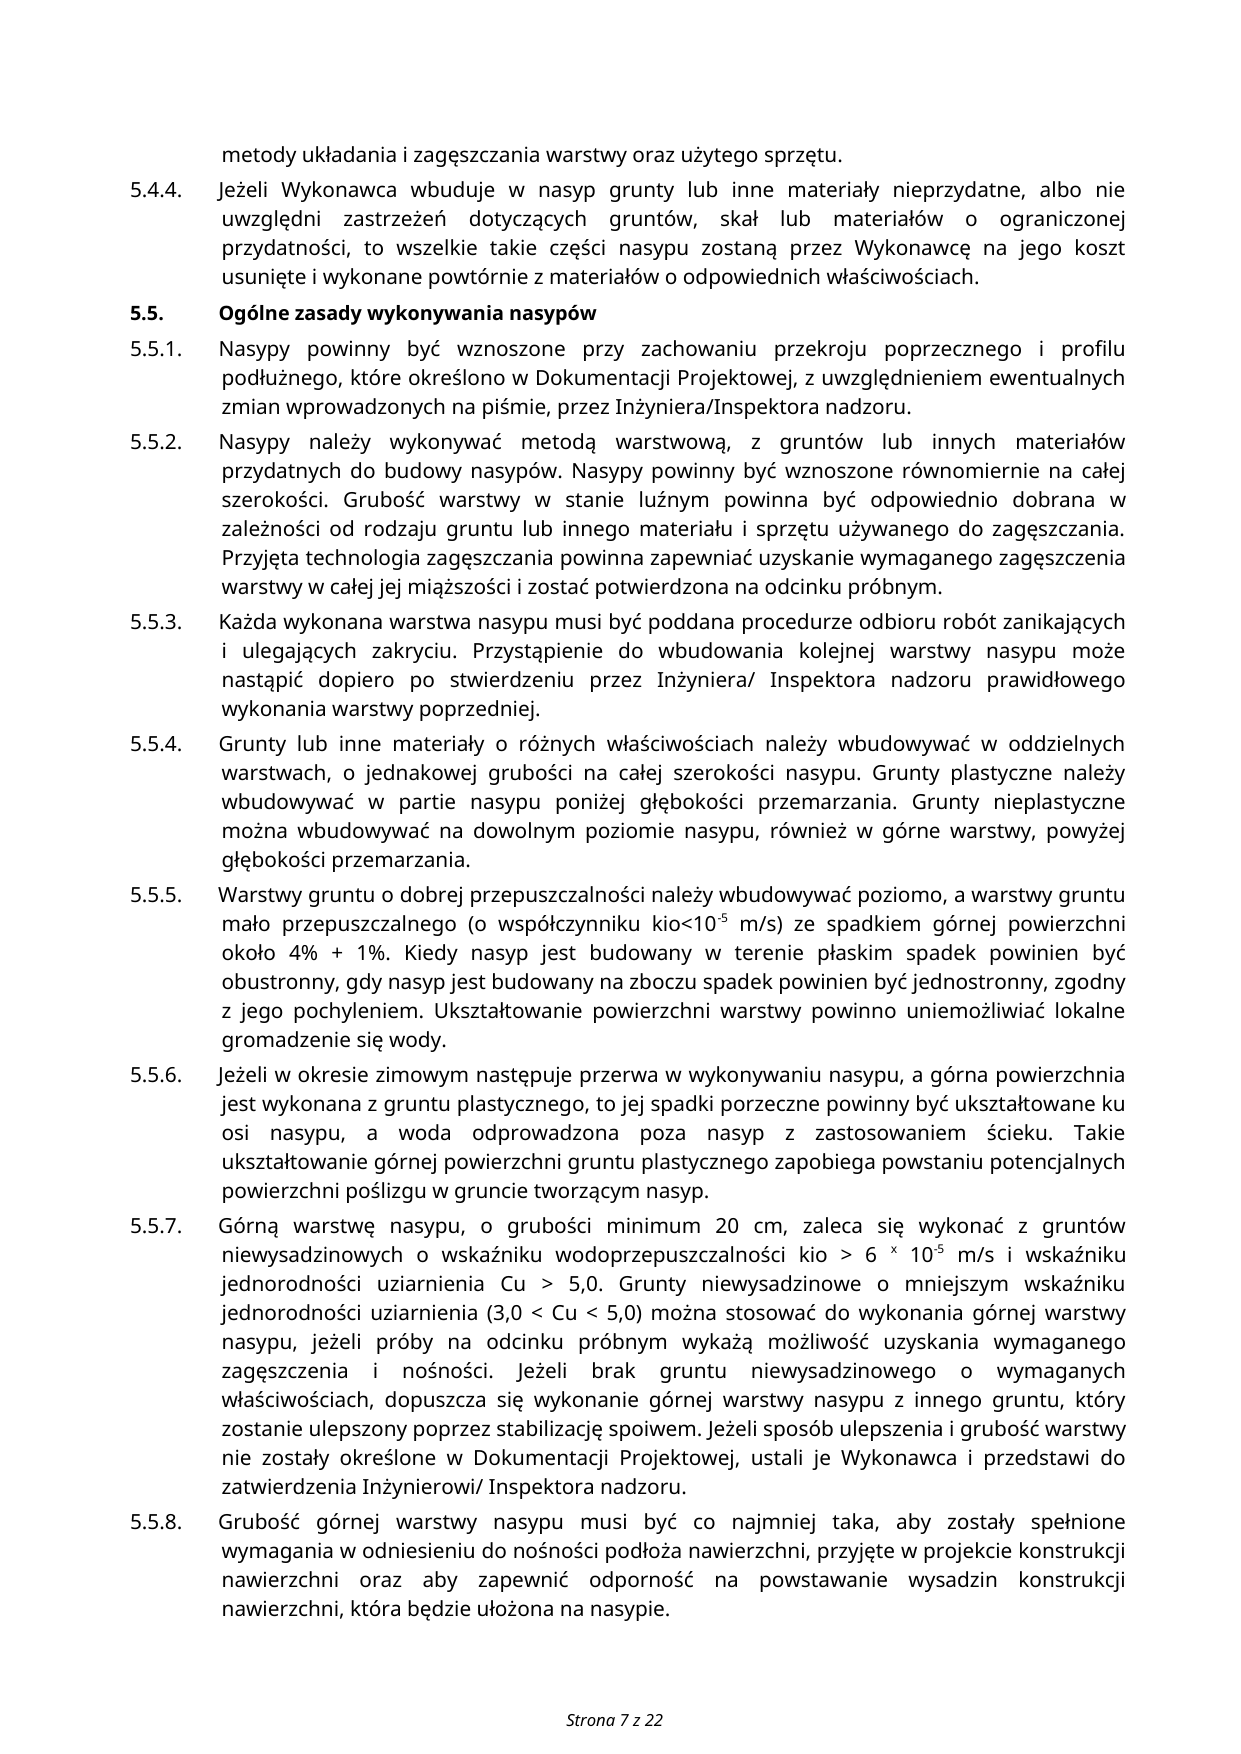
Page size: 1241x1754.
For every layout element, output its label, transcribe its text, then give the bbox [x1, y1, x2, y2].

list Ogólne zasady wykonywania nasypów [130, 304, 1127, 324]
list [130, 139, 1127, 168]
list Każda wykonana warstwa nasypu musi być poddana procedurze odbioru robót zanikających i ulegających zakryciu. Przystąpienie do wbudowania kolejnej warstwy nasypu może nastąpić dopiero po stwierdzeniu przez Inżyniera/ Inspektora nadzoru prawidłowego wykonania warstwy poprzedniej. [130, 607, 1127, 722]
list Grunty lub inne materiały o różnych właściwościach należy wbudowywać w oddzielnych warstwach, o jednakowej grubości na całej szerokości nasypu. Grunty plastyczne należy wbudowywać w partie nasypu poniżej głębokości przemarzania. Grunty nieplastyczne można wbudowywać na dowolnym poziomie nasypu, również w górne warstwy, powyżej głębokości przemarzania. [130, 729, 1127, 873]
list Jeżeli w okresie zimowym następuje przerwa w wykonywaniu nasypu, a górna powierzchnia jest wykonana z gruntu plastycznego, to jej spadki porzeczne powinny być ukształtowane ku osi nasypu, a woda odprowadzona poza nasyp z zastosowaniem ścieku. Takie ukształtowanie górnej powierzchni gruntu plastycznego zapobiega powstaniu potencjalnych powierzchni poślizgu w gruncie tworzącym nasyp. [130, 1060, 1127, 1204]
list Jeżeli Wykonawca wbuduje w nasyp grunty lub inne materiały nieprzydatne, albo nie uwzględni zastrzeżeń dotyczących gruntów, skał lub materiałów o ograniczonej przydatności, to wszelkie takie części nasypu zostaną przez Wykonawcę na jego koszt usunięte i wykonane powtórnie z materiałów o odpowiednich właściwościach. [130, 174, 1127, 290]
list Górną warstwę nasypu, o grubości minimum 20 cm, zaleca się wykonać z gruntów niewysadzinowych o wskaźniku wodoprzepuszczalności kio > 6 x 10-5 m/s i wskaźniku jednorodności uziarnienia Cu > 5,0. Grunty niewysadzinowe o mniejszym wskaźniku jednorodności uziarnienia (3,0 < Cu < 5,0) można stosować do wykonania górnej warstwy nasypu, jeżeli próby na odcinku próbnym wykażą możliwość uzyskania wymaganego zagęszczenia i nośności. Jeżeli brak gruntu niewysadzinowego o wymaganych właściwościach, dopuszcza się wykonanie górnej warstwy nasypu z innego gruntu, który zostanie ulepszony poprzez stabilizację spoiwem. Jeżeli sposób ulepszenia i grubość warstwy nie zostały określone w Dokumentacji Projektowej, ustali je Wykonawca i przedstawi do zatwierdzenia Inżynierowi/ Inspektora nadzoru. [130, 1211, 1127, 1500]
list Warstwy gruntu o dobrej przepuszczalności należy wbudowywać poziomo, a warstwy gruntu mało przepuszczalnego (o współczynniku kio<10-5 m/s) ze spadkiem górnej powierzchni około 4% + 1%. Kiedy nasyp jest budowany w terenie płaskim spadek powinien być obustronny, gdy nasyp jest budowany na zboczu spadek powinien być jednostronny, zgodny z jego pochyleniem. Ukształtowanie powierzchni warstwy powinno uniemożliwiać lokalne gromadzenie się wody. [130, 880, 1127, 1053]
list Nasypy powinny być wznoszone przy zachowaniu przekroju poprzecznego i profilu podłużnego, które określono w Dokumentacji Projektowej, z uwzględnieniem ewentualnych zmian wprowadzonych na piśmie, przez Inżyniera/Inspektora nadzoru. [130, 333, 1127, 420]
list Nasypy należy wykonywać metodą warstwową, z gruntów lub innych materiałów przydatnych do budowy nasypów. Nasypy powinny być wznoszone równomiernie na całej szerokości. Grubość warstwy w stanie luźnym powinna być odpowiednio dobrana w zależności od rodzaju gruntu lub innego materiału i sprzętu używanego do zagęszczania. Przyjęta technologia zagęszczania powinna zapewniać uzyskanie wymaganego zagęszczenia warstwy w całej jej miąższości i zostać potwierdzona na odcinku próbnym. [130, 427, 1127, 600]
list Grubość górnej warstwy nasypu musi być co najmniej taka, aby zostały spełnione wymagania w odniesieniu do nośności podłoża nawierzchni, przyjęte w projekcie konstrukcji nawierzchni oraz aby zapewnić odporność na powstawanie wysadzin konstrukcji nawierzchni, która będzie ułożona na nasypie. [130, 1507, 1127, 1622]
